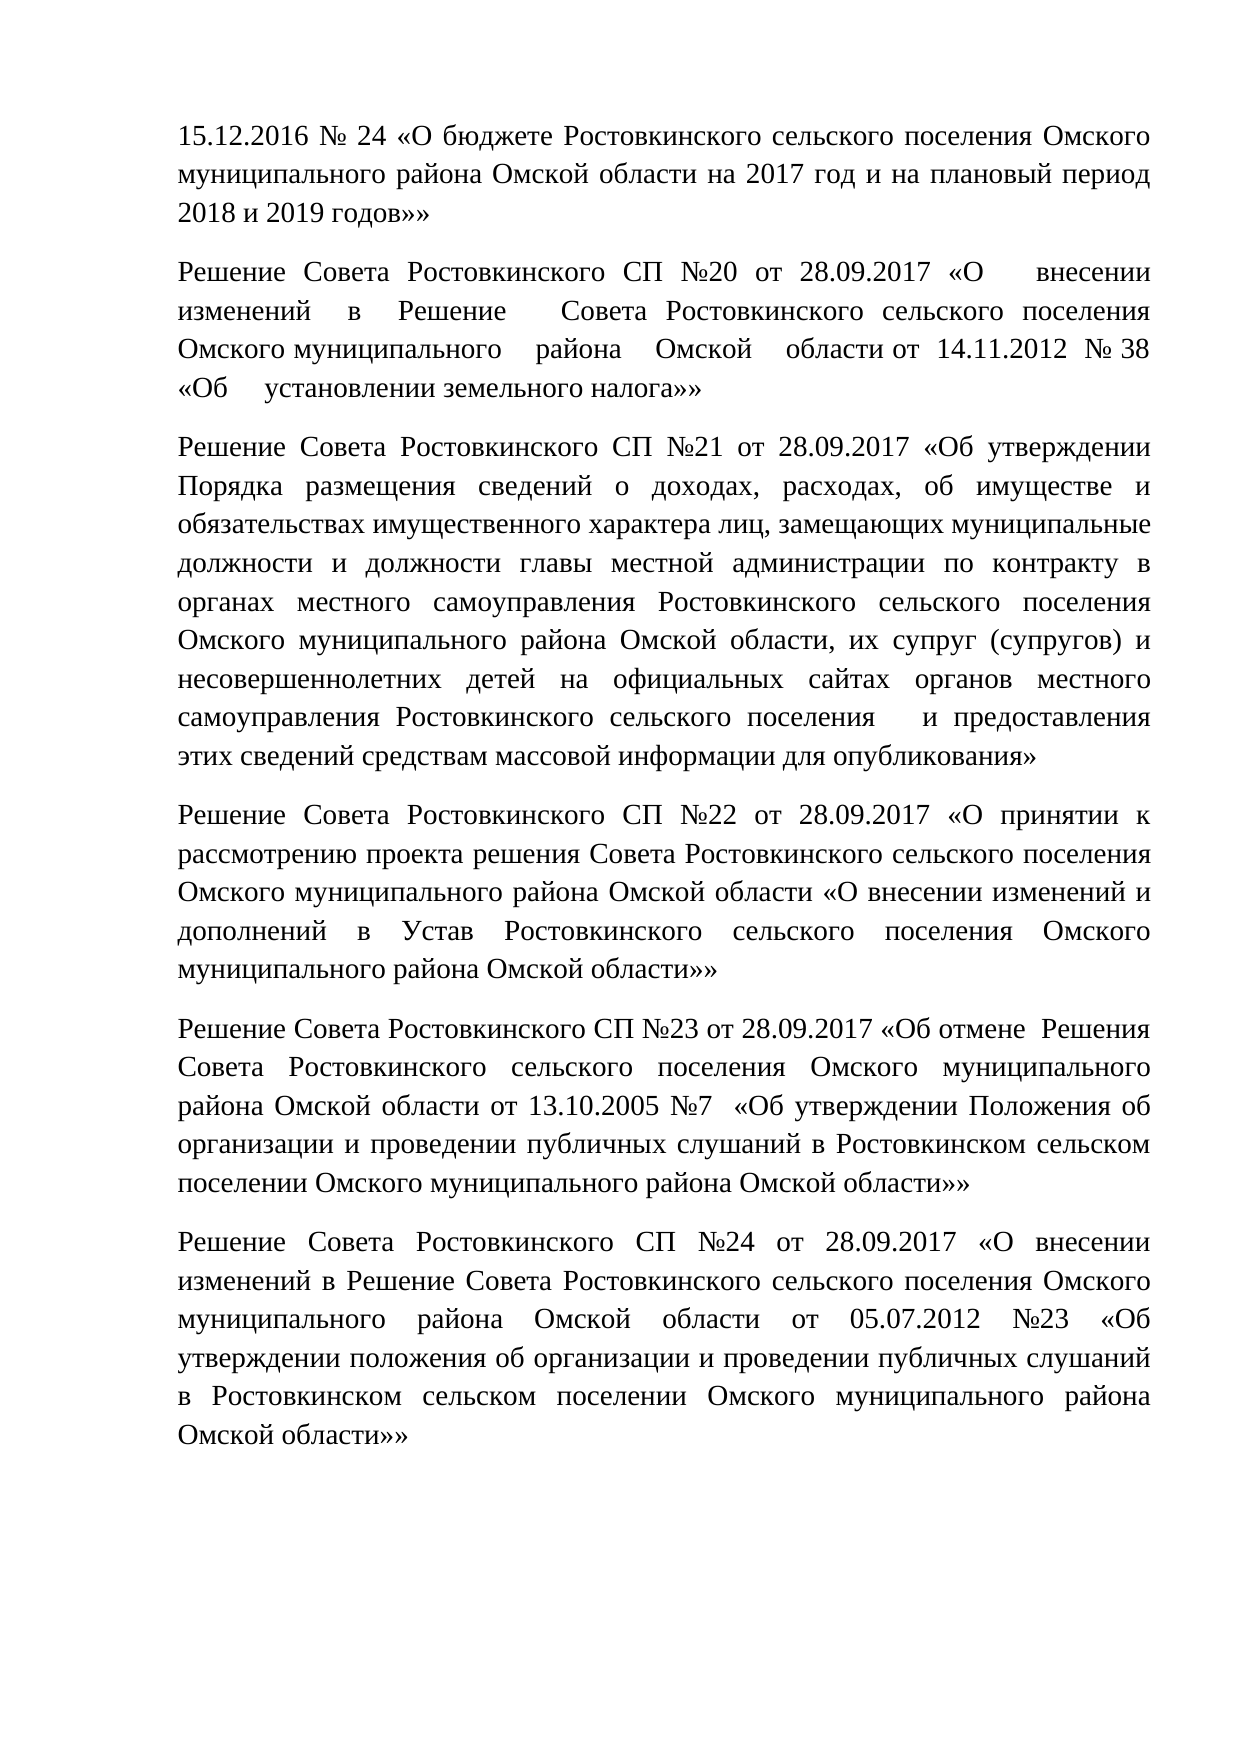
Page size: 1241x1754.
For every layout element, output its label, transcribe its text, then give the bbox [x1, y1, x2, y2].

text Решение Совета Ростовкинского СП №21 от 28.09.2017 «Об утверждении Порядка размещения сведений о доходах, расходах, об имуществе и обязательствах имущественного характера лиц, замещающих муниципальные должности и должности главы местной администрации по контракту в органах местного самоуправления Ростовкинского сельского поселения Омского муниципального района Омской области, их супруг (супругов) и несовершеннолетних детей на официальных сайтах органов местного самоуправления Ростовкинского сельского поселения и предоставления этих сведений средствам массовой информации для опубликования» [177, 429, 1152, 771]
text Решение Совета Ростовкинского СП №23 от 28.09.2017 «Об отмене Решения Совета Ростовкинского сельского поселения Омского муниципального района Омской области от 13.10.2005 №7 «Об утверждении Положения об организации и проведении публичных слушаний в Ростовкинском сельском поселении Омского муниципального района Омской области»» [177, 1011, 1152, 1198]
text Решение Совета Ростовкинского СП №24 от 28.09.2017 «О внесении изменений в Решение Совета Ростовкинского сельского поселения Омского муниципального района Омской области от 05.07.2012 №23 «Об утверждении положения об организации и проведении публичных слушаний в Ростовкинском сельском поселении Омского муниципального района Омской области»» [177, 1224, 1152, 1451]
text Решение Совета Ростовкинского СП №22 от 28.09.2017 «О принятии к рассмотрению проекта решения Совета Ростовкинского сельского поселения Омского муниципального района Омской области «О внесении изменений и дополнений в Устав Ростовкинского сельского поселения Омского муниципального района Омской области»» [177, 797, 1152, 985]
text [177, 118, 1152, 229]
text Решение Совета Ростовкинского СП №20 от 28.09.2017 «О внесении изменений в Решение Совета Ростовкинского сельского поселения Омского муниципального района Омской области от 14.11.2012 № 38 «Об установлении земельного налога»» [177, 254, 1152, 404]
